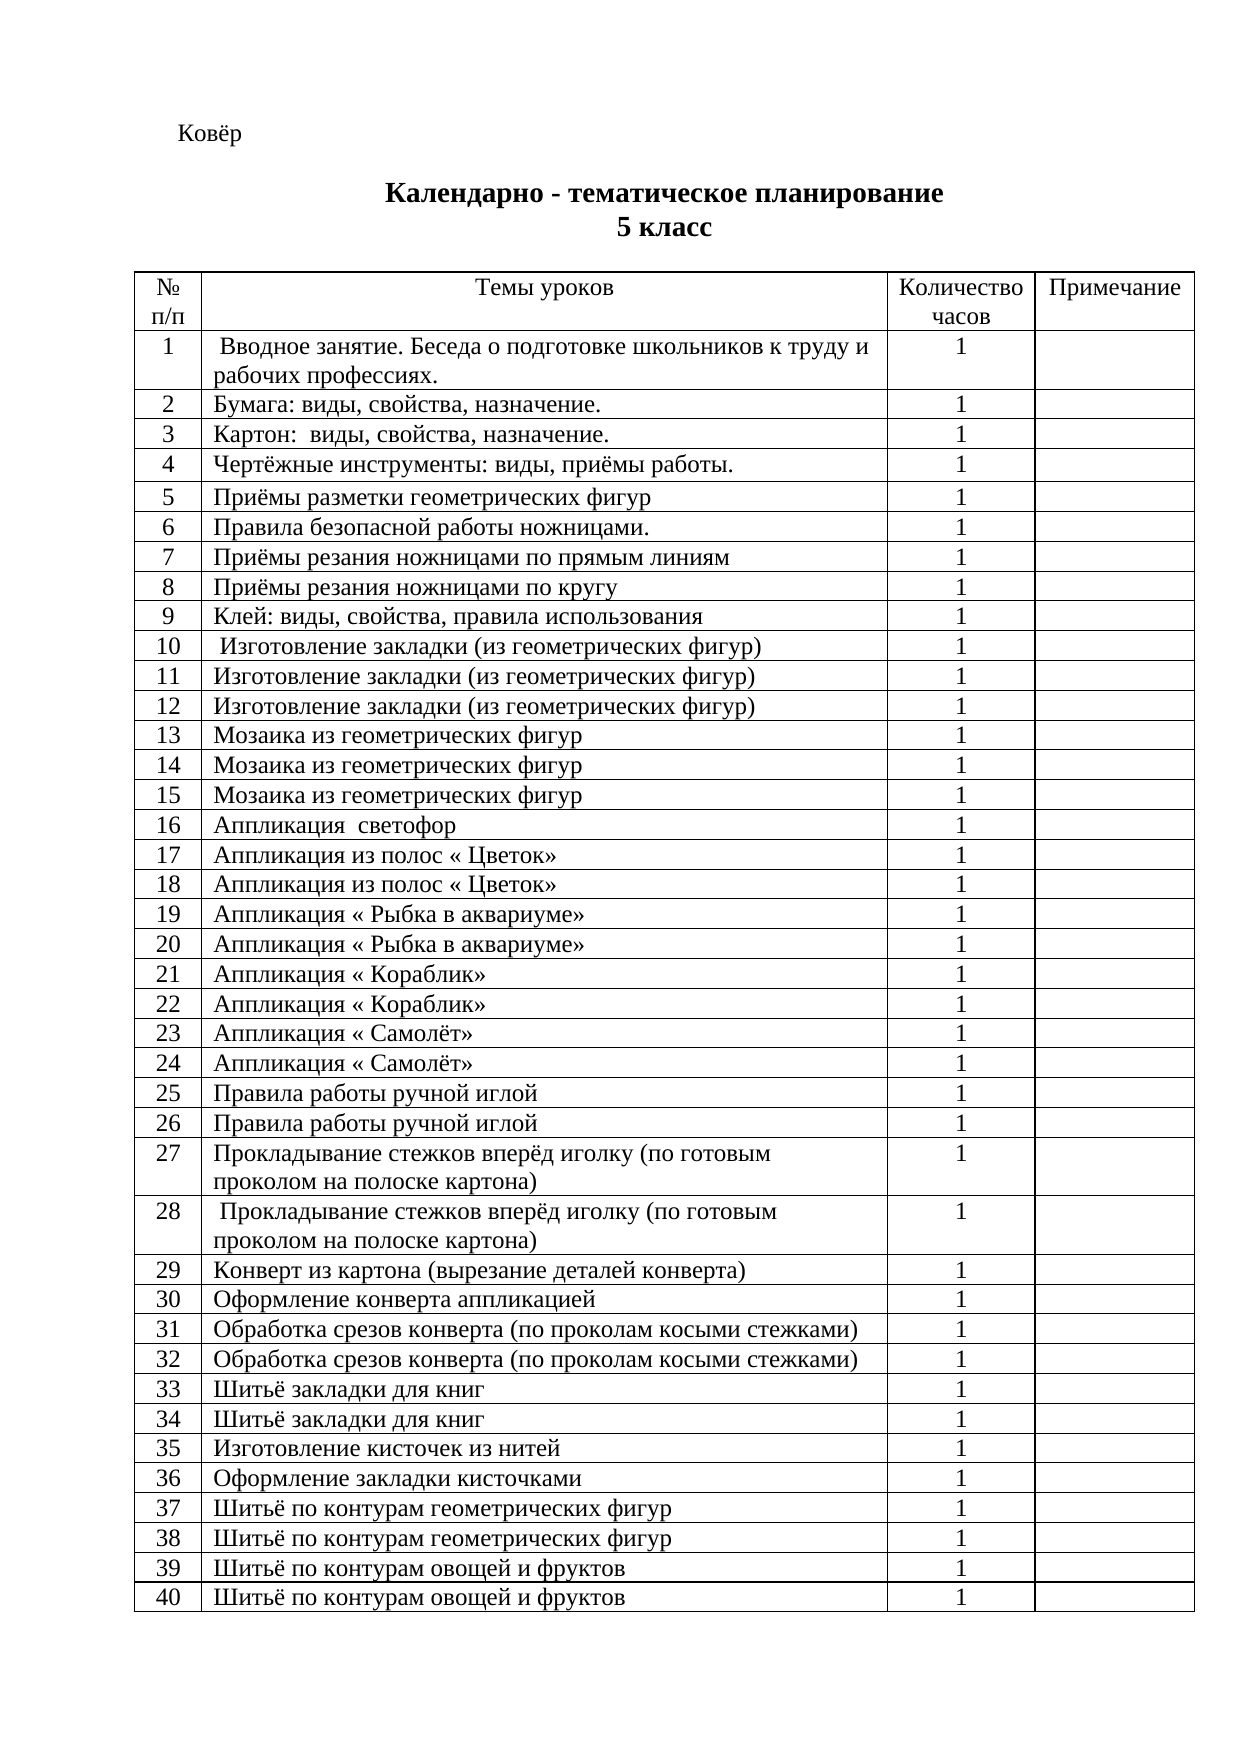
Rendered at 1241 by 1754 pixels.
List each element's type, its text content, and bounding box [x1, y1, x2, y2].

table_cell 1 [888, 1078, 1034, 1107]
table_cell [1036, 631, 1194, 660]
table_cell 20 [135, 929, 201, 958]
table_cell 32 [135, 1344, 201, 1373]
table_cell 1 [888, 750, 1034, 779]
table_cell 1 [888, 449, 1034, 481]
table_cell [1036, 959, 1194, 988]
table_cell Аппликация « Рыбка в аквариуме» [202, 929, 887, 958]
table_cell [1036, 390, 1194, 418]
table_cell [1036, 721, 1194, 749]
table_cell 7 [135, 542, 201, 571]
table_cell 1 [888, 959, 1034, 988]
table_cell 1 [888, 1019, 1034, 1047]
table_cell 22 [135, 989, 201, 1017]
table_cell 33 [135, 1374, 201, 1403]
table_cell 12 [135, 691, 201, 719]
table_cell 11 [135, 661, 201, 690]
table_cell [1036, 1196, 1194, 1254]
table_cell Шитьё закладки для книг [202, 1404, 887, 1432]
table_cell 29 [135, 1255, 201, 1283]
table_cell Обработка срезов конверта (по проколам косыми стежками) [202, 1344, 887, 1373]
table_cell [1036, 1048, 1194, 1077]
table_cell Изготовление закладки (из геометрических фигур) [202, 631, 887, 660]
table_cell 36 [135, 1463, 201, 1492]
table_cell [1036, 899, 1194, 928]
table_cell 38 [135, 1523, 201, 1552]
table_cell 19 [135, 899, 201, 928]
table_cell [1036, 1523, 1194, 1552]
table_cell Изготовление кисточек из нитей [202, 1434, 887, 1462]
table_cell [1036, 1493, 1194, 1522]
table_cell Аппликация « Самолёт» [202, 1048, 887, 1077]
table_cell 4 [135, 449, 201, 481]
table_cell 1 [888, 601, 1034, 630]
table_cell Правила работы ручной иглой [202, 1108, 887, 1137]
table_cell 1 [888, 929, 1034, 958]
table_cell [1036, 661, 1194, 690]
table_cell Чертёжные инструменты: виды, приёмы работы. [202, 449, 887, 481]
table_cell [1036, 1434, 1194, 1462]
table_cell Аппликация светофор [202, 810, 887, 839]
table_cell 1 [888, 661, 1034, 690]
table_cell Приёмы резания ножницами по кругу [202, 572, 887, 600]
table_cell 1 [888, 1434, 1034, 1462]
table_cell 1 [888, 1196, 1034, 1254]
table_cell 26 [135, 1108, 201, 1137]
table_cell 1 [888, 691, 1034, 719]
table_cell 1 [888, 572, 1034, 600]
text Ковёр [177, 118, 1152, 147]
table_cell Шитьё по контурам геометрических фигур [202, 1493, 887, 1522]
table_cell Приёмы разметки геометрических фигур [202, 482, 887, 511]
table_cell 1 [888, 331, 1034, 388]
table_cell 40 [135, 1583, 201, 1611]
table_cell Аппликация из полос « Цветок» [202, 840, 887, 868]
table_cell 1 [888, 1493, 1034, 1522]
table_cell Прокладывание стежков вперёд иголку (по готовым проколом на полоске картона) [202, 1196, 887, 1254]
table_cell 1 [888, 1108, 1034, 1137]
table_cell 25 [135, 1078, 201, 1107]
table_cell Изготовление закладки (из геометрических фигур) [202, 691, 887, 719]
table_cell [1036, 482, 1194, 511]
table_cell Приёмы резания ножницами по прямым линиям [202, 542, 887, 571]
table_cell Картон: виды, свойства, назначение. [202, 419, 887, 448]
table_cell [1036, 989, 1194, 1017]
table_cell Мозаика из геометрических фигур [202, 780, 887, 809]
table_cell Обработка срезов конверта (по проколам косыми стежками) [202, 1314, 887, 1343]
table_cell [1036, 929, 1194, 958]
table_cell 27 [135, 1138, 201, 1195]
table_cell Клей: виды, свойства, правила использования [202, 601, 887, 630]
table_cell Правила работы ручной иглой [202, 1078, 887, 1107]
table_cell 5 [135, 482, 201, 511]
table_cell Мозаика из геометрических фигур [202, 750, 887, 779]
table_cell 1 [888, 1344, 1034, 1373]
table_cell Вводное занятие. Беседа о подготовке школьников к труду и рабочих профессиях. [202, 331, 887, 388]
table_cell 1 [888, 1463, 1034, 1492]
table_cell 1 [888, 840, 1034, 868]
table_cell 34 [135, 1404, 201, 1432]
table_cell 1 [135, 331, 201, 388]
table_cell 10 [135, 631, 201, 660]
table_cell Аппликация « Самолёт» [202, 1019, 887, 1047]
text 5 класс [177, 209, 1152, 243]
table_cell Шитьё по контурам овощей и фруктов [202, 1583, 887, 1611]
table_cell Правила безопасной работы ножницами. [202, 512, 887, 541]
table_cell [1036, 331, 1194, 388]
table_cell 37 [135, 1493, 201, 1522]
table_cell Конверт из картона (вырезание деталей конверта) [202, 1255, 887, 1283]
table_cell 3 [135, 419, 201, 448]
table_cell [1036, 691, 1194, 719]
table_cell [1036, 1374, 1194, 1403]
table_cell [1036, 1019, 1194, 1047]
table_cell 6 [135, 512, 201, 541]
table_cell [1036, 750, 1194, 779]
table_cell Аппликация « Рыбка в аквариуме» [202, 899, 887, 928]
table_cell [1036, 1255, 1194, 1283]
table_cell 30 [135, 1285, 201, 1313]
table_cell [1036, 1108, 1194, 1137]
table_cell 1 [888, 1138, 1034, 1195]
table_header Примечание [1036, 273, 1194, 330]
table_cell 31 [135, 1314, 201, 1343]
table_cell 1 [888, 390, 1034, 418]
table_cell Оформление закладки кисточками [202, 1463, 887, 1492]
table_cell [1036, 419, 1194, 448]
table_cell [1036, 1138, 1194, 1195]
table_cell 1 [888, 1255, 1034, 1283]
table_cell Аппликация из полос « Цветок» [202, 870, 887, 898]
table_cell [1036, 1583, 1194, 1611]
table_cell Изготовление закладки (из геометрических фигур) [202, 661, 887, 690]
table_cell [1036, 572, 1194, 600]
table_cell [1036, 810, 1194, 839]
table_cell Шитьё закладки для книг [202, 1374, 887, 1403]
table_cell 13 [135, 721, 201, 749]
table_cell [1036, 1553, 1194, 1581]
table_cell Аппликация « Кораблик» [202, 989, 887, 1017]
table_cell [1036, 1344, 1194, 1373]
table_cell 1 [888, 1048, 1034, 1077]
table_cell 21 [135, 959, 201, 988]
table_cell 1 [888, 870, 1034, 898]
table_cell 17 [135, 840, 201, 868]
table_cell 1 [888, 810, 1034, 839]
table_header Темы уроков [202, 273, 887, 330]
table_cell 16 [135, 810, 201, 839]
table_cell Шитьё по контурам геометрических фигур [202, 1523, 887, 1552]
table_cell Шитьё по контурам овощей и фруктов [202, 1553, 887, 1581]
table_cell 1 [888, 482, 1034, 511]
table_header Количество часов [888, 273, 1034, 330]
table_cell [1036, 1078, 1194, 1107]
table_cell 1 [888, 542, 1034, 571]
table_cell Мозаика из геометрических фигур [202, 721, 887, 749]
table_cell 1 [888, 1374, 1034, 1403]
table_cell 1 [888, 512, 1034, 541]
table_cell [1036, 512, 1194, 541]
table_cell [1036, 1314, 1194, 1343]
table_cell 39 [135, 1553, 201, 1581]
table_cell 1 [888, 419, 1034, 448]
table_cell [1036, 542, 1194, 571]
table_cell [1036, 840, 1194, 868]
table_cell Бумага: виды, свойства, назначение. [202, 390, 887, 418]
table_cell [1036, 601, 1194, 630]
text Календарно - тематическое планирование [177, 176, 1152, 209]
table_cell 14 [135, 750, 201, 779]
table_cell Оформление конверта аппликацией [202, 1285, 887, 1313]
table_cell 1 [888, 1314, 1034, 1343]
table_cell [1036, 1463, 1194, 1492]
table_cell 15 [135, 780, 201, 809]
table_cell 2 [135, 390, 201, 418]
table_cell 9 [135, 601, 201, 630]
table_cell [1036, 870, 1194, 898]
table_cell 1 [888, 1404, 1034, 1432]
table_cell 24 [135, 1048, 201, 1077]
table_cell [1036, 1404, 1194, 1432]
table_cell 18 [135, 870, 201, 898]
table_cell 1 [888, 989, 1034, 1017]
table_cell Прокладывание стежков вперёд иголку (по готовым проколом на полоске картона) [202, 1138, 887, 1195]
table_cell 1 [888, 780, 1034, 809]
table_cell 1 [888, 631, 1034, 660]
table_header № п/п [135, 273, 201, 330]
table_cell 23 [135, 1019, 201, 1047]
table_cell 1 [888, 1285, 1034, 1313]
table_cell [1036, 1285, 1194, 1313]
table_cell [1036, 449, 1194, 481]
table_cell 1 [888, 721, 1034, 749]
table_cell 1 [888, 1523, 1034, 1552]
table_cell [1036, 780, 1194, 809]
table_cell 28 [135, 1196, 201, 1254]
table_cell 1 [888, 1553, 1034, 1581]
table_cell 1 [888, 899, 1034, 928]
table_cell 35 [135, 1434, 201, 1462]
table_cell 8 [135, 572, 201, 600]
table_cell 1 [888, 1583, 1034, 1611]
table_cell Аппликация « Кораблик» [202, 959, 887, 988]
